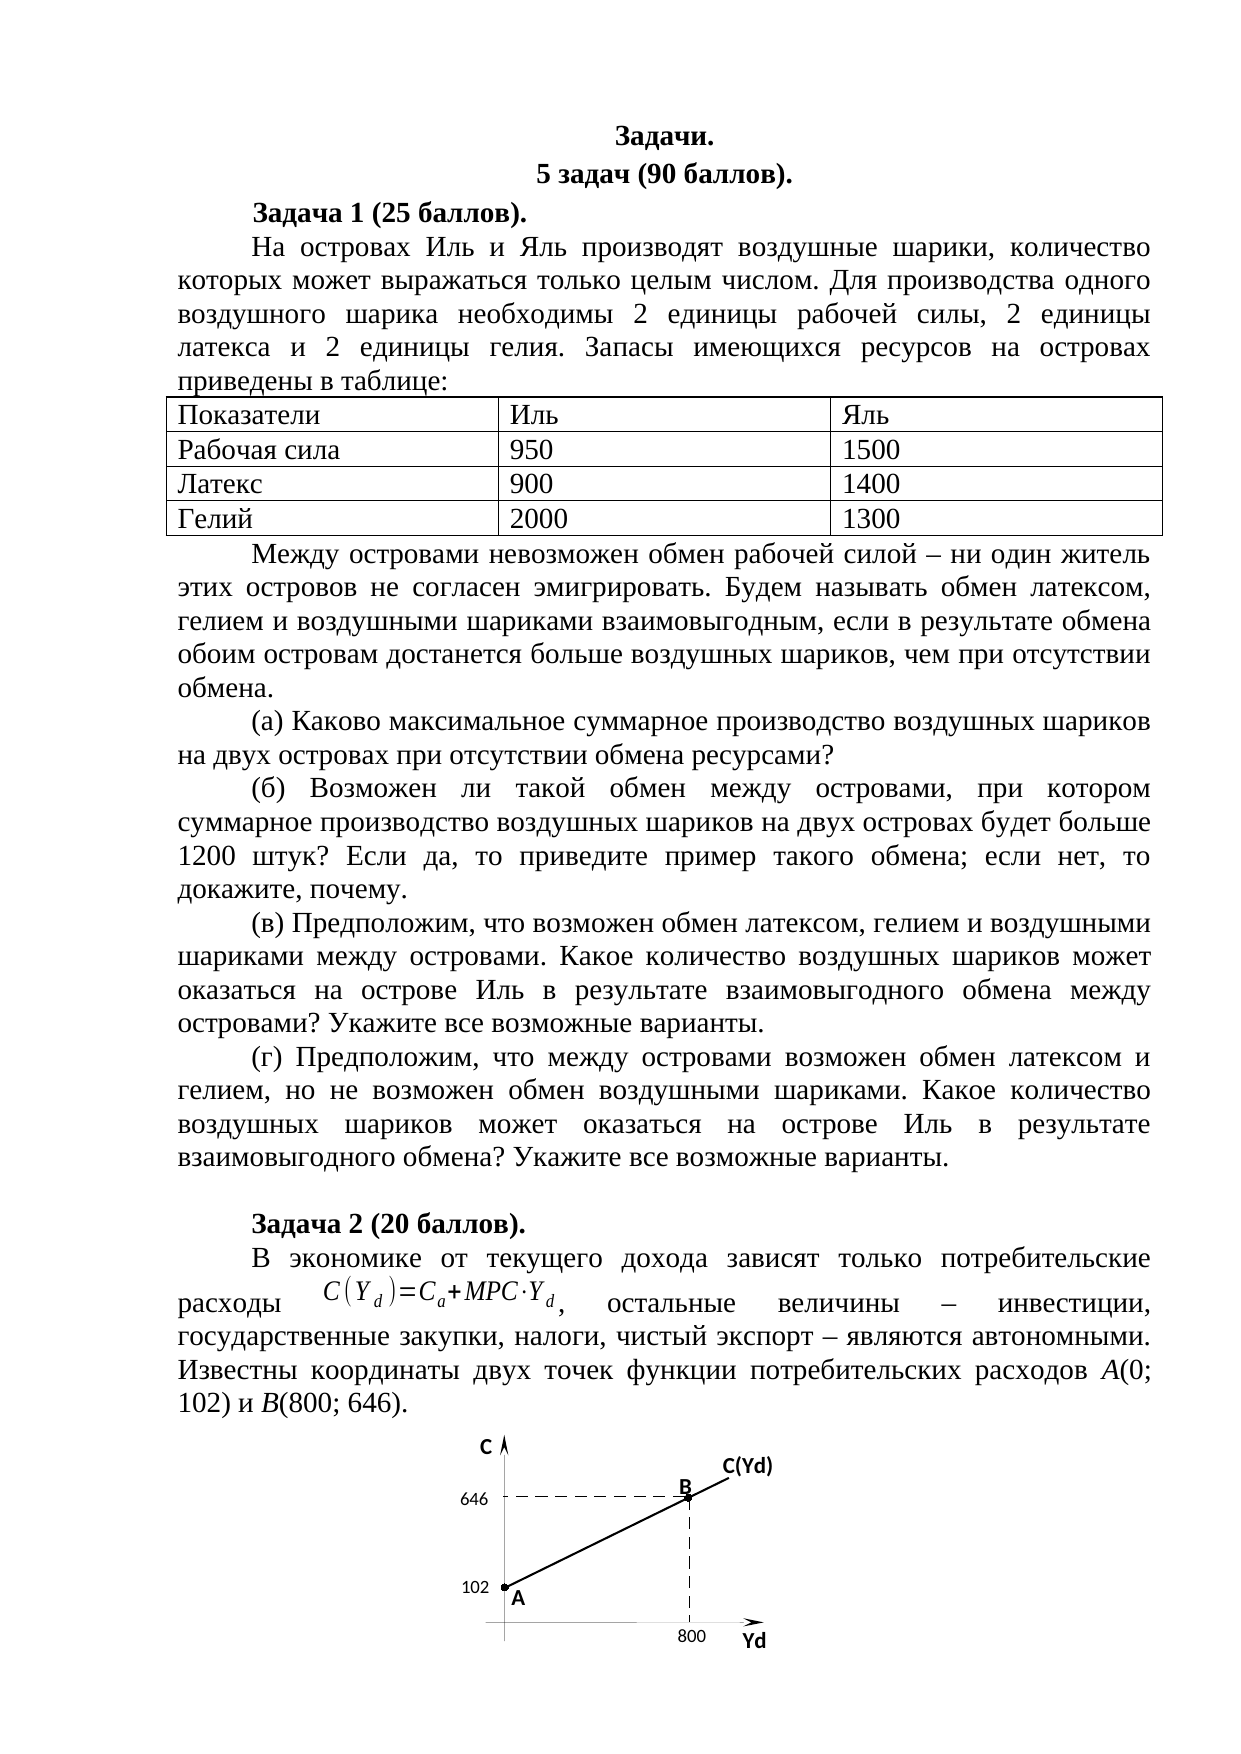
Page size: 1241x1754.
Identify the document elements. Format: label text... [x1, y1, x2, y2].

table_cell 900 [499, 467, 830, 500]
table_cell Гелий [167, 501, 498, 535]
text (б) Возможен ли такой обмен между островами, при котором суммарное производство воздушных шариков на двух островах будет больше 1200 штук? Если да, то приведите пример такого обмена; если нет, то докажите, почему. [177, 771, 1152, 905]
text Задачи. [177, 118, 1152, 152]
table_cell 1500 [831, 432, 1162, 466]
table_header Показатели [167, 398, 498, 431]
text (в) Предположим, что возможен обмен латексом, гелием и воздушными шариками между островами. Какое количество воздушных шариков может оказаться на острове Иль в результате взаимовыгодного обмена между островами? Укажите все возможные варианты. [177, 905, 1152, 1039]
table_cell Рабочая сила [167, 432, 498, 466]
table_header Иль [499, 398, 830, 431]
table_header Яль [831, 398, 1162, 431]
table_cell 1300 [831, 501, 1162, 535]
text 5 задач (90 баллов). [177, 157, 1152, 190]
text В экономике от текущего дохода зависят только потребительские расходы , остальные величины – инвестиции, государственные закупки, налоги, чистый экспорт – являются автономными. Известны координаты двух точек функции потребительских расходов A(0; 102) и B(800; 646). [177, 1240, 1152, 1419]
table_cell 1400 [831, 467, 1162, 500]
table_cell 2000 [499, 501, 830, 535]
text (а) Каково максимальное суммарное производство воздушных шариков на двух островах при отсутствии обмена ресурсами? [177, 703, 1152, 771]
text Задача 2 (20 баллов). [177, 1207, 1152, 1240]
text На островах Иль и Яль производят воздушные шарики, количество которых может выражаться только целым числом. Для производства одного воздушного шарика необходимы 2 единицы рабочей силы, 2 единицы латекса и 2 единицы гелия. Запасы имеющихся ресурсов на островах приведены в таблице: [177, 229, 1152, 396]
text Между островами невозможен обмен рабочей силой – ни один житель этих островов не согласен эмигрировать. Будем называть обмен латексом, гелием и воздушными шариками взаимовыгодным, если в результате обмена обоим островам достанется больше воздушных шариков, чем при отсутствии обмена. [177, 536, 1152, 703]
text (г) Предположим, что между островами возможен обмен латексом и гелием, но не возможен обмен воздушными шариками. Какое количество воздушных шариков может оказаться на острове Иль в результате взаимовыгодного обмена? Укажите все возможные варианты. [177, 1039, 1152, 1173]
table_cell Латекс [167, 467, 498, 500]
table_cell 950 [499, 432, 830, 466]
text Задача 1 (25 баллов). [177, 195, 1152, 229]
